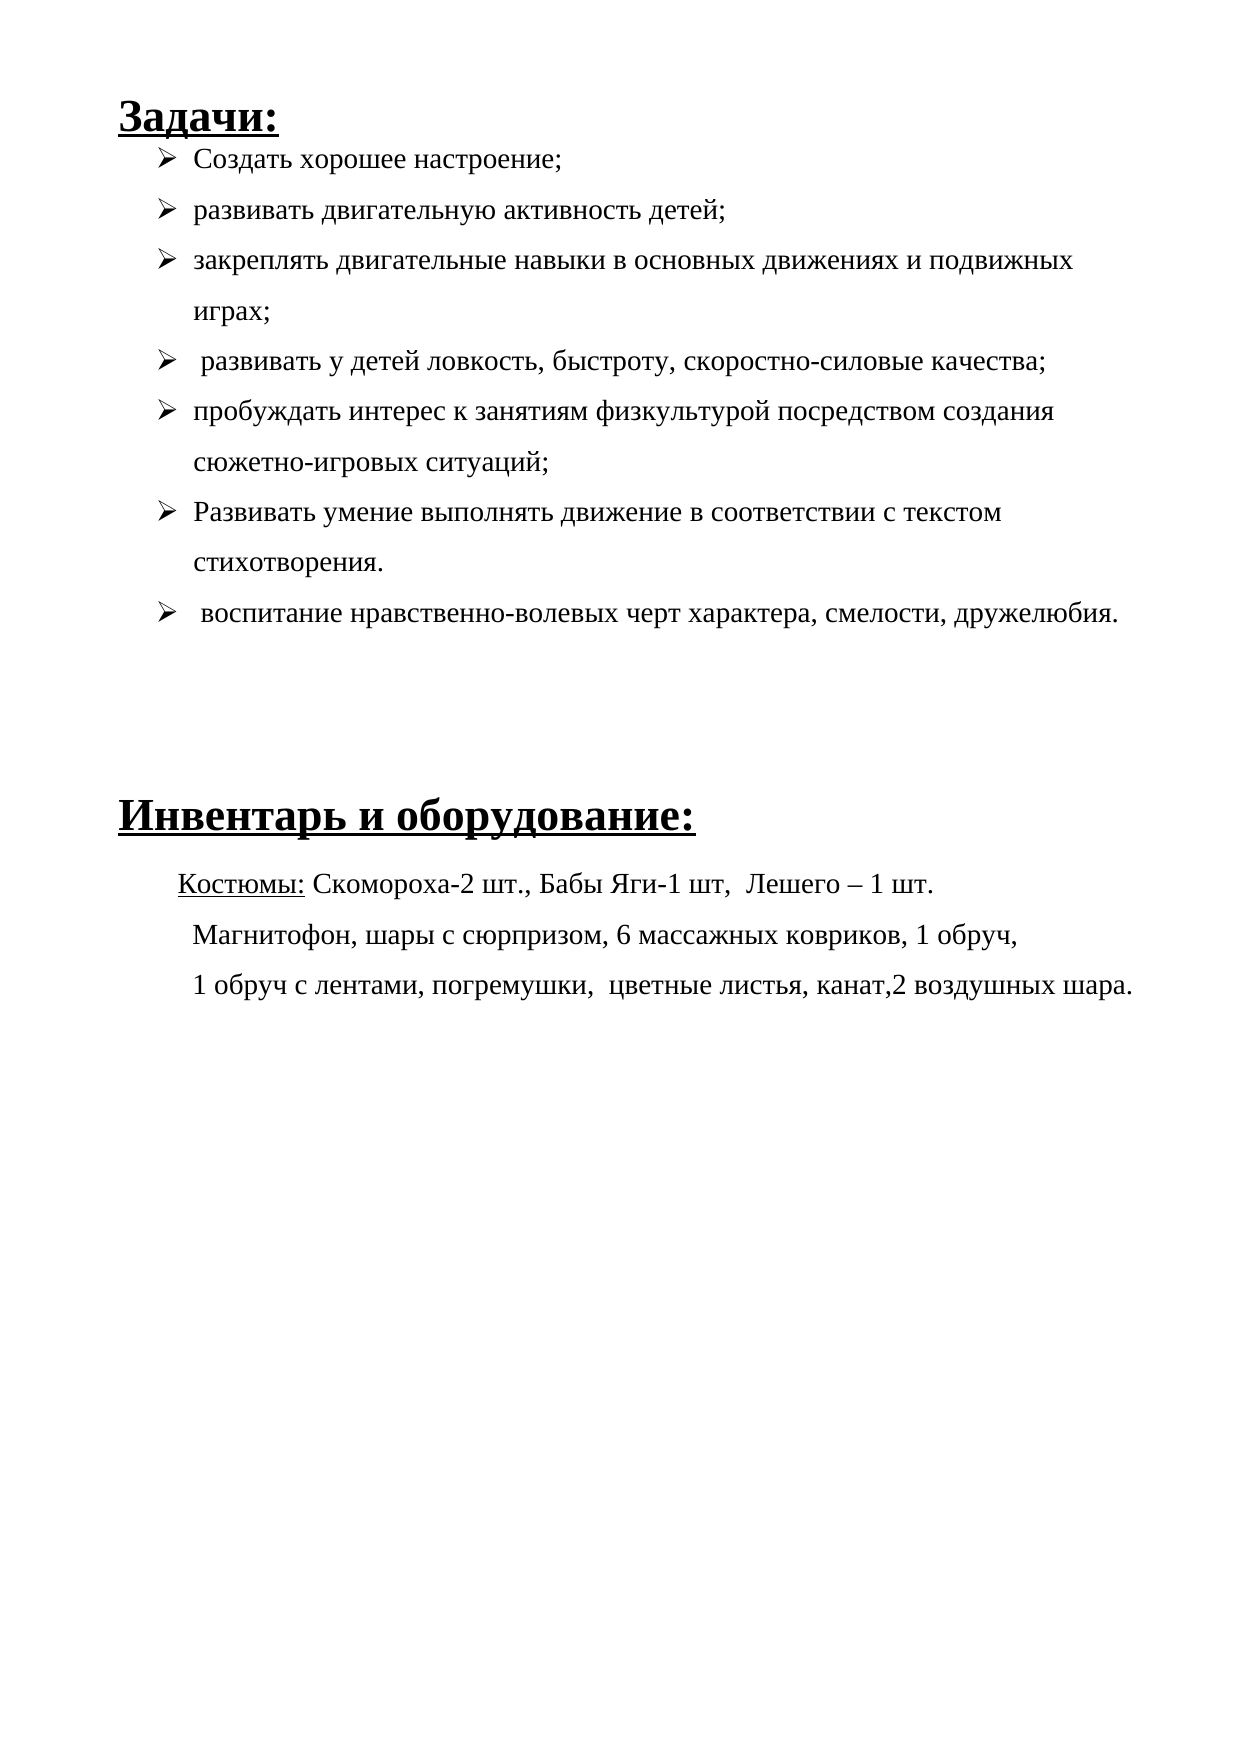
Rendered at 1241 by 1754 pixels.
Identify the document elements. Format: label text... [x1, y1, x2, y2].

list развивать у детей ловкость, быстроту, скоростно-силовые качества; [156, 343, 1152, 377]
list Развивать умение выполнять движение в соответствии с текстом стихотворения. [156, 494, 1152, 578]
list закреплять двигательные навыки в основных движениях и подвижных играх; [156, 242, 1152, 326]
text Задачи: [118, 89, 1152, 141]
text Магнитофон, шары с сюрпризом, 6 массажных ковриков, 1 обруч, [192, 917, 1152, 951]
list воспитание нравственно-волевых черт характера, смелости, дружелюбия. [156, 595, 1152, 628]
list развивать двигательную активность детей; [156, 192, 1152, 225]
text 1 обруч с лентами, погремушки, цветные листья, канат,2 воздушных шара. [192, 967, 1152, 1001]
text Костюмы: Скомороха-2 шт., Бабы Яги-1 шт, Лешего – 1 шт. [118, 867, 1152, 900]
list Создать хорошее настроение; [156, 141, 1152, 175]
list пробуждать интерес к занятиям физкультурой посредством создания сюжетно-игровых ситуаций; [156, 393, 1152, 477]
text Инвентарь и оборудование: [118, 788, 1152, 840]
